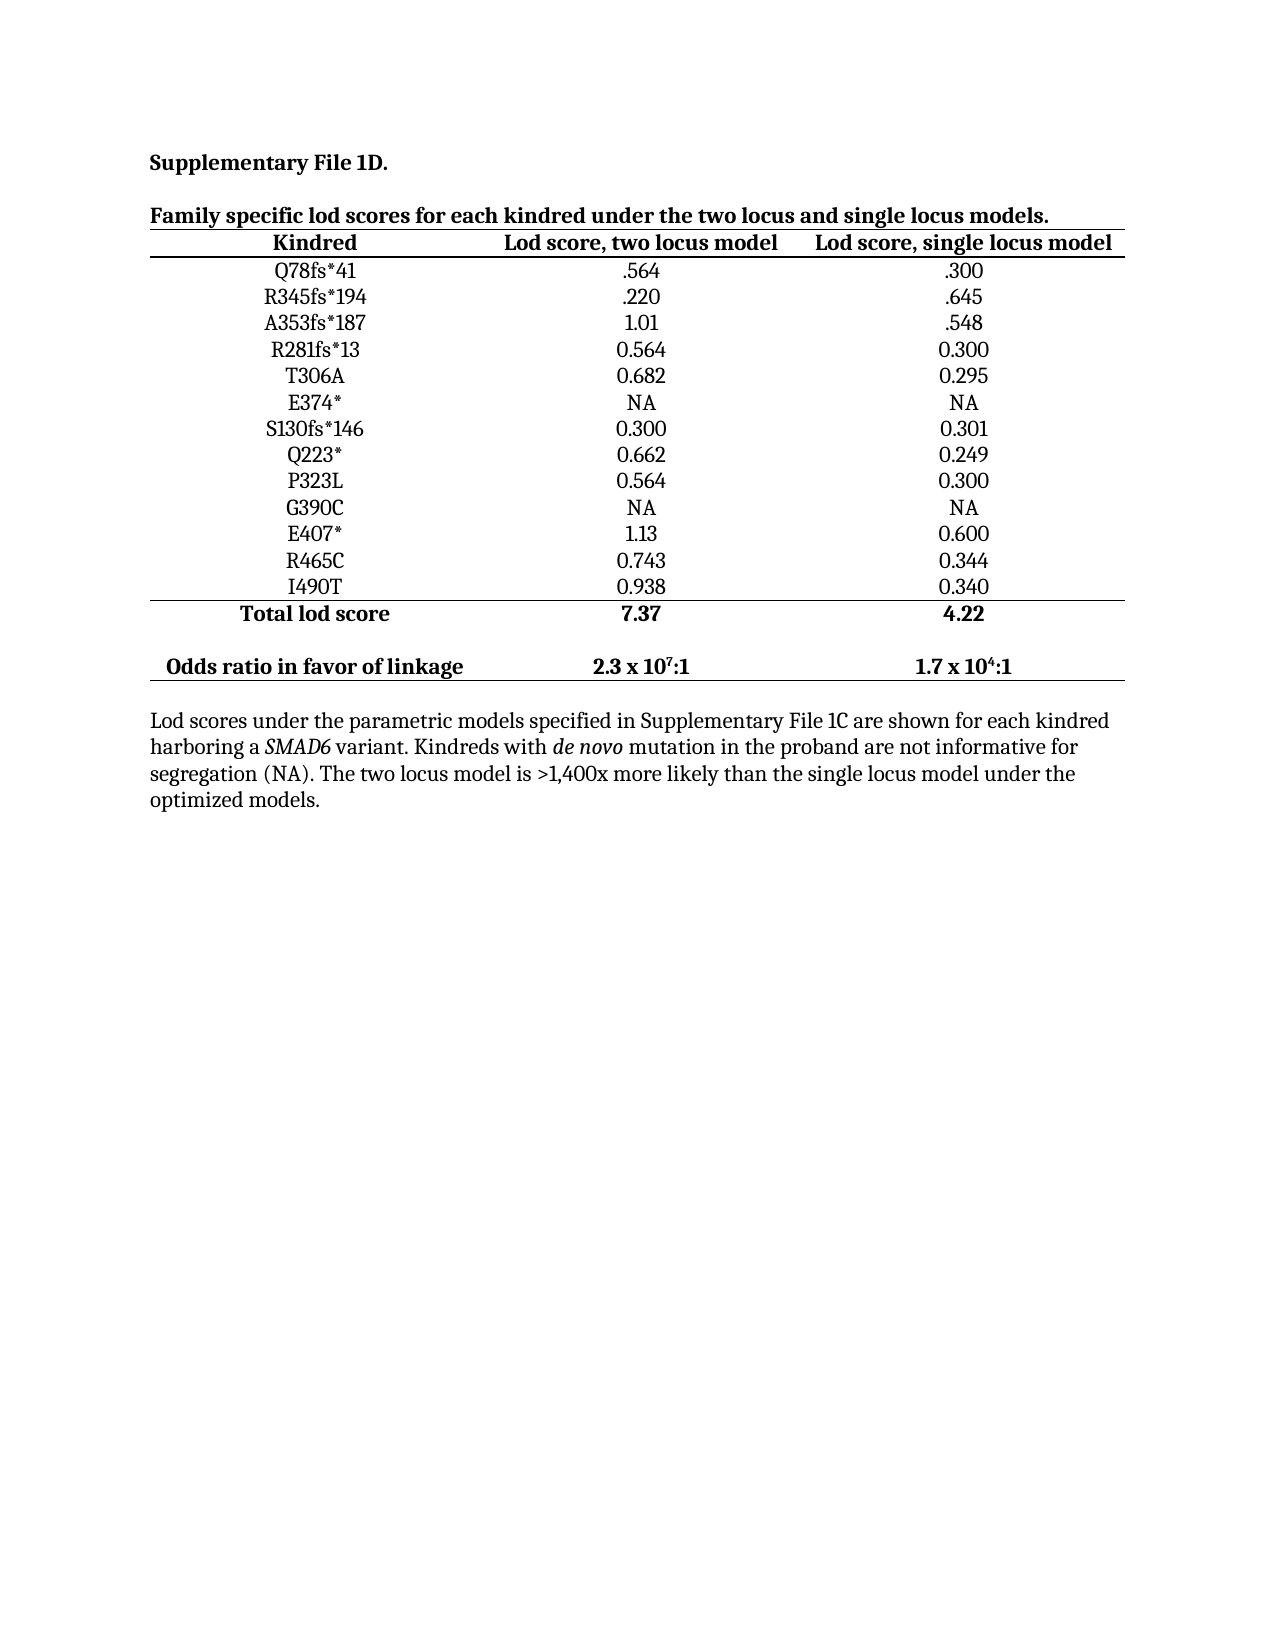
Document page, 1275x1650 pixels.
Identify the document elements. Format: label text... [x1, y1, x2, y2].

table_cell I490T [150, 574, 480, 600]
text Lod scores under the parametric models specified in Supplementary File 1C are shown for each kindred harboring a SMAD6 variant. Kindreds with de novo mutation in the proband are not informative for segregation (NA). The two locus model is >1,400x more likely than the single locus model under the optimized models. [150, 708, 1125, 813]
table_cell 0.340 [803, 574, 1125, 600]
table_header Lod score, single locus model [803, 230, 1125, 256]
table_cell 0.300 [803, 337, 1125, 363]
table_cell 0.301 [803, 416, 1125, 442]
table_cell 0.300 [480, 416, 802, 442]
table_cell 0.249 [803, 442, 1125, 468]
table_cell Total lod score [150, 601, 480, 627]
table_cell 0.938 [480, 574, 802, 600]
text Family specific lod scores for each kindred under the two locus and single locus models. [150, 203, 1125, 229]
table_cell NA [803, 389, 1125, 416]
table_cell T306A [150, 363, 480, 389]
table_cell 0.662 [480, 442, 802, 468]
table_cell A353fs*187 [150, 310, 480, 337]
table_cell NA [803, 495, 1125, 521]
table_cell G390C [150, 495, 480, 521]
table_cell 4.22 [803, 601, 1125, 627]
table_cell P323L [150, 468, 480, 495]
table_cell 0.682 [480, 363, 802, 389]
table_cell E374* [150, 389, 480, 416]
table_cell 0.344 [803, 548, 1125, 574]
table_cell NA [480, 495, 802, 521]
table_cell 0.295 [803, 363, 1125, 389]
table_cell .564 [480, 258, 802, 284]
table_cell E407* [150, 521, 480, 547]
table_cell 7.37 [480, 601, 802, 627]
table_cell .645 [803, 284, 1125, 310]
table_cell .300 [803, 258, 1125, 284]
table_cell Odds ratio in favor of linkage [150, 628, 480, 680]
table_cell R465C [150, 548, 480, 574]
table_cell 1.7 x 104:1 [803, 628, 1125, 680]
table_cell 1.13 [480, 521, 802, 547]
table_cell 0.300 [803, 468, 1125, 495]
table_cell 1.01 [480, 310, 802, 337]
table_cell 0.564 [480, 337, 802, 363]
table_cell Q78fs*41 [150, 258, 480, 284]
table_cell NA [480, 389, 802, 416]
table_cell .548 [803, 310, 1125, 337]
table_cell R281fs*13 [150, 337, 480, 363]
table_cell 0.600 [803, 521, 1125, 547]
table_header Kindred [150, 230, 480, 256]
table_cell R345fs*194 [150, 284, 480, 310]
table_header Lod score, two locus model [480, 230, 802, 256]
table_cell 0.564 [480, 468, 802, 495]
table_cell 0.743 [480, 548, 802, 574]
table_cell S130fs*146 [150, 416, 480, 442]
table_cell 2.3 x 107:1 [480, 628, 802, 680]
table_cell Q223* [150, 442, 480, 468]
text Supplementary File 1D. [150, 150, 1125, 176]
table_cell .220 [480, 284, 802, 310]
